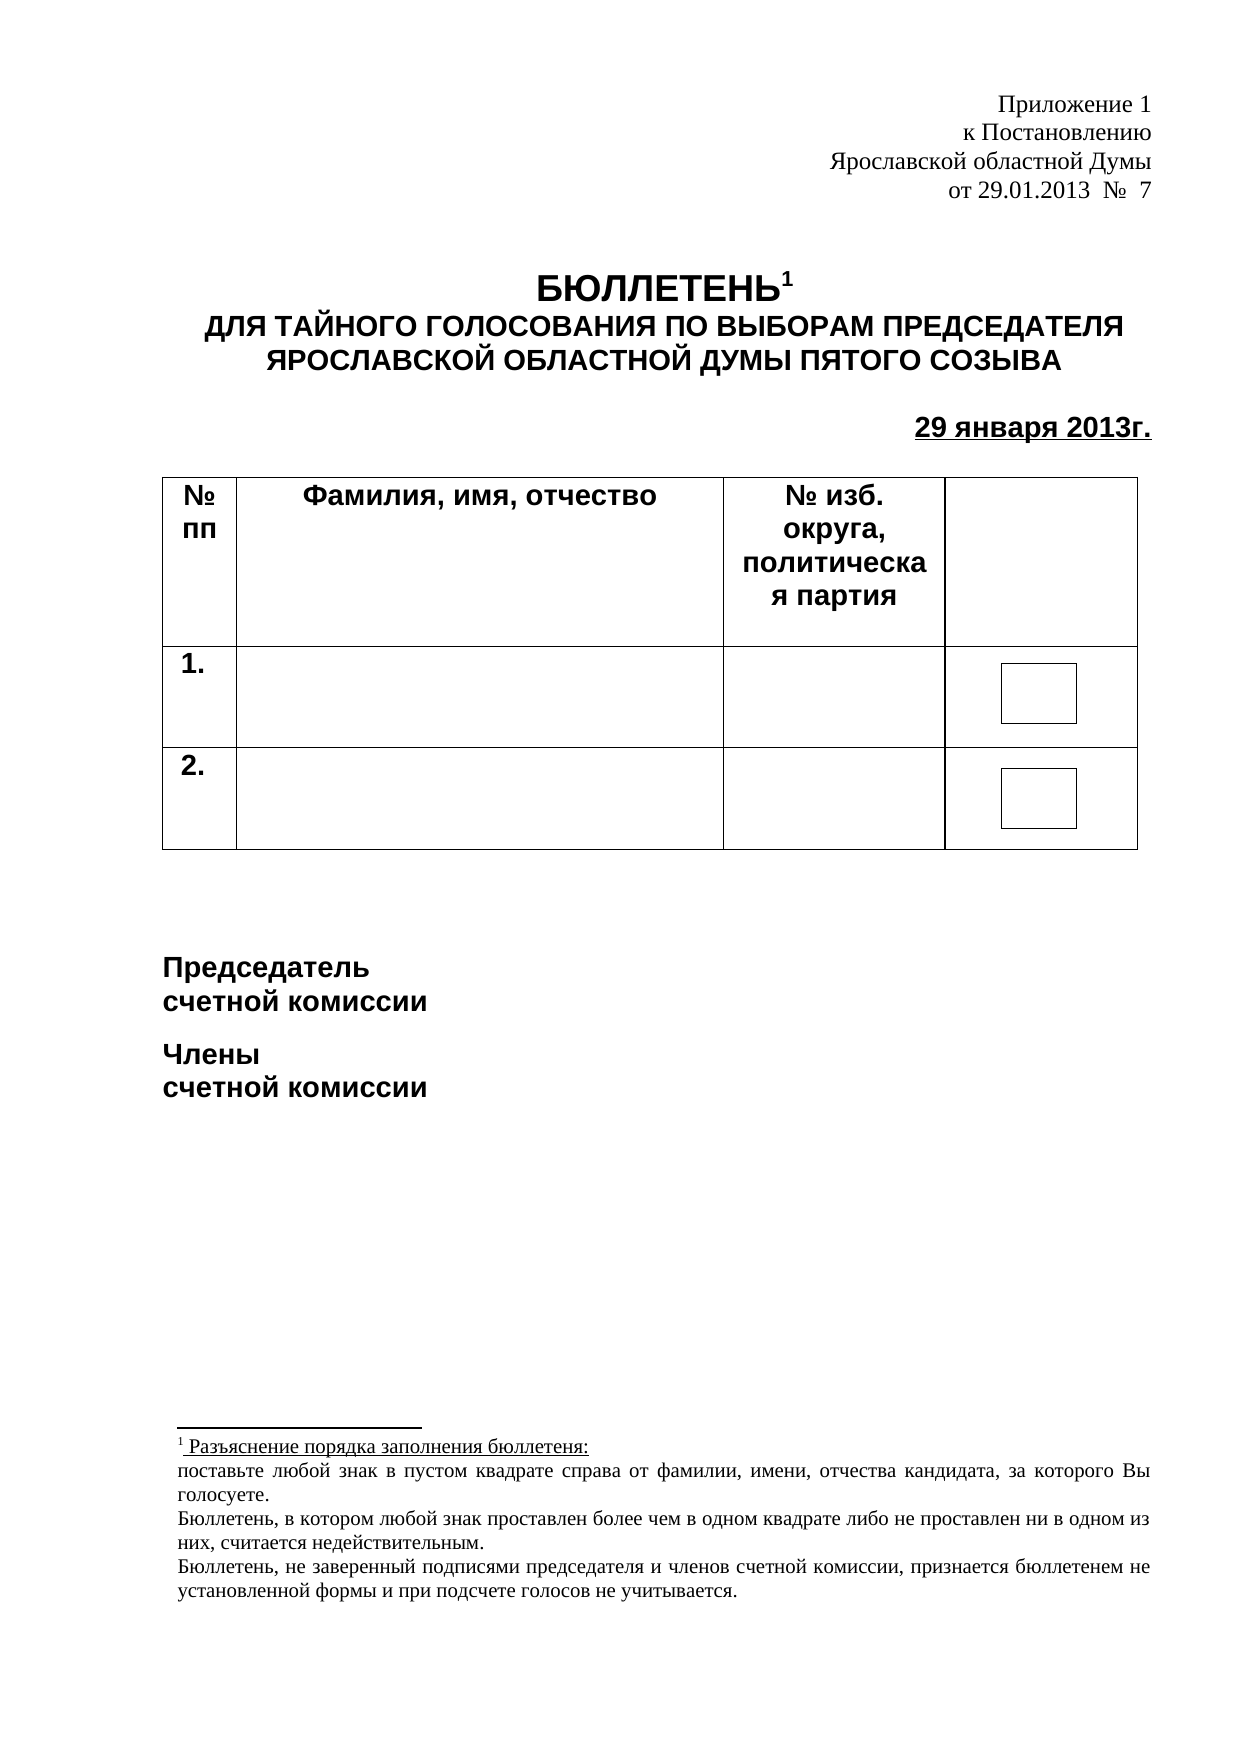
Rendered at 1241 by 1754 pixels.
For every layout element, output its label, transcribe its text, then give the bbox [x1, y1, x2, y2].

table_cell [946, 748, 1137, 849]
text счетной комиссии [162, 984, 1152, 1018]
text Председатель [162, 951, 1152, 984]
table_cell [237, 647, 723, 747]
table_header Фамилия, имя, отчество [237, 478, 723, 646]
table_header [946, 478, 1137, 646]
text БЮЛЛЕТЕНЬ1 [177, 266, 1152, 309]
table_cell [163, 748, 236, 849]
text счетной комиссии [162, 1070, 1152, 1104]
text к Постановлению [738, 117, 1152, 146]
table_cell [237, 748, 723, 849]
text 29 января 2013г. [177, 410, 1152, 443]
text ДЛЯ ТАЙНОГО ГОЛОСОВАНИЯ ПО ВЫБОРАМ ПРЕДСЕДАТЕЛЯ ЯРОСЛАВСКОЙ ОБЛАСТНОЙ ДУМЫ ПЯТОГО СОЗЫВА [177, 309, 1152, 376]
table_cell [946, 647, 1137, 747]
text Приложение 1 [738, 89, 1152, 117]
text Члены [162, 1037, 1152, 1070]
table_header № пп [163, 478, 236, 646]
text от 29.01.2013 № 7 [738, 175, 1152, 204]
table_cell [163, 647, 236, 747]
table_header № изб. округа, политическая партия [724, 478, 944, 646]
text Ярославской областной Думы [738, 146, 1152, 175]
table_cell [724, 748, 944, 849]
table_cell [724, 647, 944, 747]
